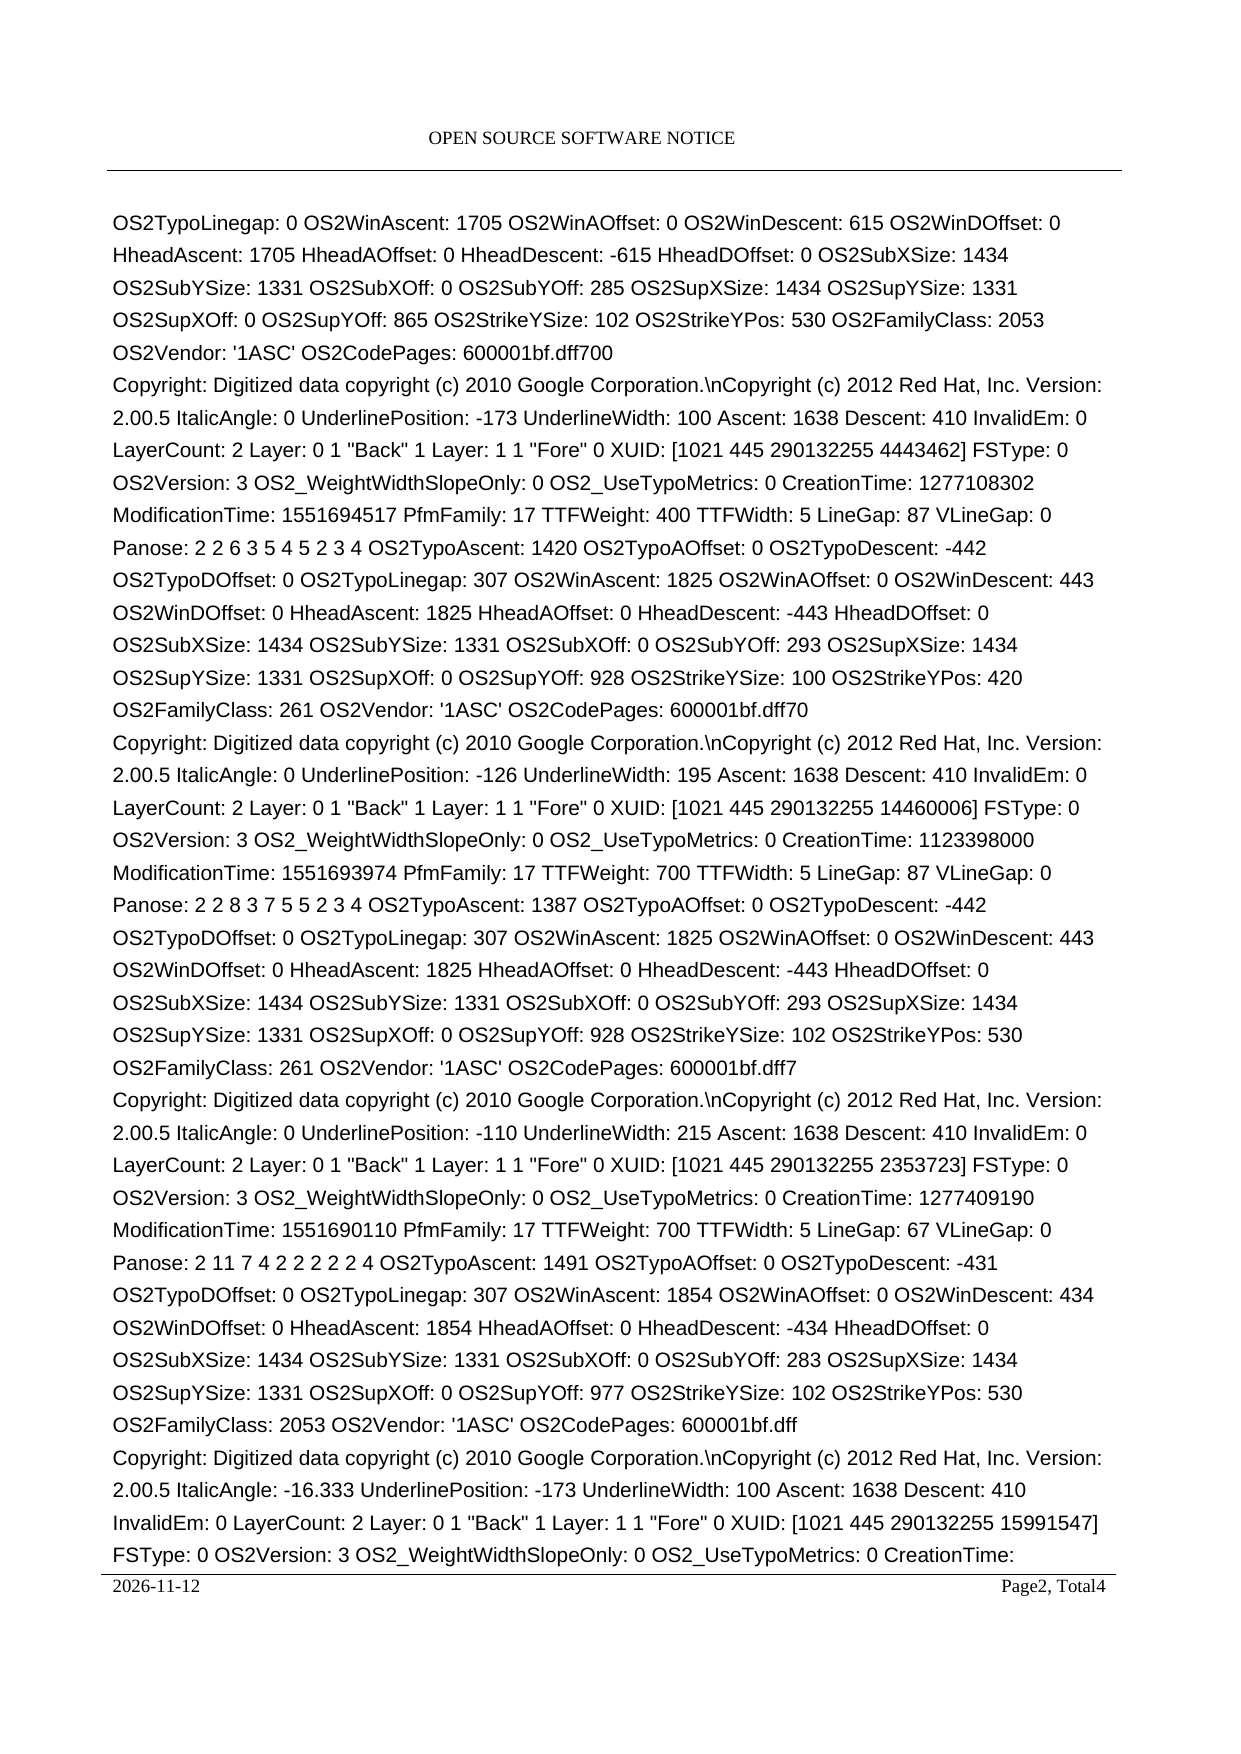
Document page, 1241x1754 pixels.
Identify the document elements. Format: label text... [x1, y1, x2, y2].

text Copyright: Digitized data copyright (c) 2010 Google Corporation.\nCopyright (c) 2012 Red Hat, Inc. Version: 2.00.5 ItalicAngle: 0 UnderlinePosition: -126 UnderlineWidth: 195 Ascent: 1638 Descent: 410 InvalidEm: 0 LayerCount: 2 Layer: 0 1 "Back" 1 Layer: 1 1 "Fore" 0 XUID: [1021 445 290132255 14460006] FSType: 0 OS2Version: 3 OS2_WeightWidthSlopeOnly: 0 OS2_UseTypoMetrics: 0 CreationTime: 1123398000 ModificationTime: 1551693974 PfmFamily: 17 TTFWeight: 700 TTFWidth: 5 LineGap: 87 VLineGap: 0 Panose: 2 2 8 3 7 5 5 2 3 4 OS2TypoAscent: 1387 OS2TypoAOffset: 0 OS2TypoDescent: -442 OS2TypoDOffset: 0 OS2TypoLinegap: 307 OS2WinAscent: 1825 OS2WinAOffset: 0 OS2WinDescent: 443 OS2WinDOffset: 0 HheadAscent: 1825 HheadAOffset: 0 HheadDescent: -443 HheadDOffset: 0 OS2SubXSize: 1434 OS2SubYSize: 1331 OS2SubXOff: 0 OS2SubYOff: 293 OS2SupXSize: 1434 OS2SupYSize: 1331 OS2SupXOff: 0 OS2SupYOff: 928 OS2StrikeYSize: 102 OS2StrikeYPos: 530 OS2FamilyClass: 261 OS2Vendor: '1ASC' OS2CodePages: 600001bf.dff7 [112, 726, 1128, 1084]
text Copyright: Digitized data copyright (c) 2010 Google Corporation.\nCopyright (c) 2012 Red Hat, Inc. Version: 2.00.5 ItalicAngle: 0 UnderlinePosition: -173 UnderlineWidth: 100 Ascent: 1638 Descent: 410 InvalidEm: 0 LayerCount: 2 Layer: 0 1 "Back" 1 Layer: 1 1 "Fore" 0 XUID: [1021 445 290132255 4443462] FSType: 0 OS2Version: 3 OS2_WeightWidthSlopeOnly: 0 OS2_UseTypoMetrics: 0 CreationTime: 1277108302 ModificationTime: 1551694517 PfmFamily: 17 TTFWeight: 400 TTFWidth: 5 LineGap: 87 VLineGap: 0 Panose: 2 2 6 3 5 4 5 2 3 4 OS2TypoAscent: 1420 OS2TypoAOffset: 0 OS2TypoDescent: -442 OS2TypoDOffset: 0 OS2TypoLinegap: 307 OS2WinAscent: 1825 OS2WinAOffset: 0 OS2WinDescent: 443 OS2WinDOffset: 0 HheadAscent: 1825 HheadAOffset: 0 HheadDescent: -443 HheadDOffset: 0 OS2SubXSize: 1434 OS2SubYSize: 1331 OS2SubXOff: 0 OS2SubYOff: 293 OS2SupXSize: 1434 OS2SupYSize: 1331 OS2SupXOff: 0 OS2SupYOff: 928 OS2StrikeYSize: 100 OS2StrikeYPos: 420 OS2FamilyClass: 261 OS2Vendor: '1ASC' OS2CodePages: 600001bf.dff70 [112, 369, 1128, 726]
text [112, 206, 1128, 369]
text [112, 1441, 1128, 1571]
text Copyright: Digitized data copyright (c) 2010 Google Corporation.\nCopyright (c) 2012 Red Hat, Inc. Version: 2.00.5 ItalicAngle: 0 UnderlinePosition: -110 UnderlineWidth: 215 Ascent: 1638 Descent: 410 InvalidEm: 0 LayerCount: 2 Layer: 0 1 "Back" 1 Layer: 1 1 "Fore" 0 XUID: [1021 445 290132255 2353723] FSType: 0 OS2Version: 3 OS2_WeightWidthSlopeOnly: 0 OS2_UseTypoMetrics: 0 CreationTime: 1277409190 ModificationTime: 1551690110 PfmFamily: 17 TTFWeight: 700 TTFWidth: 5 LineGap: 67 VLineGap: 0 Panose: 2 11 7 4 2 2 2 2 2 4 OS2TypoAscent: 1491 OS2TypoAOffset: 0 OS2TypoDescent: -431 OS2TypoDOffset: 0 OS2TypoLinegap: 307 OS2WinAscent: 1854 OS2WinAOffset: 0 OS2WinDescent: 434 OS2WinDOffset: 0 HheadAscent: 1854 HheadAOffset: 0 HheadDescent: -434 HheadDOffset: 0 OS2SubXSize: 1434 OS2SubYSize: 1331 OS2SubXOff: 0 OS2SubYOff: 283 OS2SupXSize: 1434 OS2SupYSize: 1331 OS2SupXOff: 0 OS2SupYOff: 977 OS2StrikeYSize: 102 OS2StrikeYPos: 530 OS2FamilyClass: 2053 OS2Vendor: '1ASC' OS2CodePages: 600001bf.dff [112, 1084, 1128, 1441]
